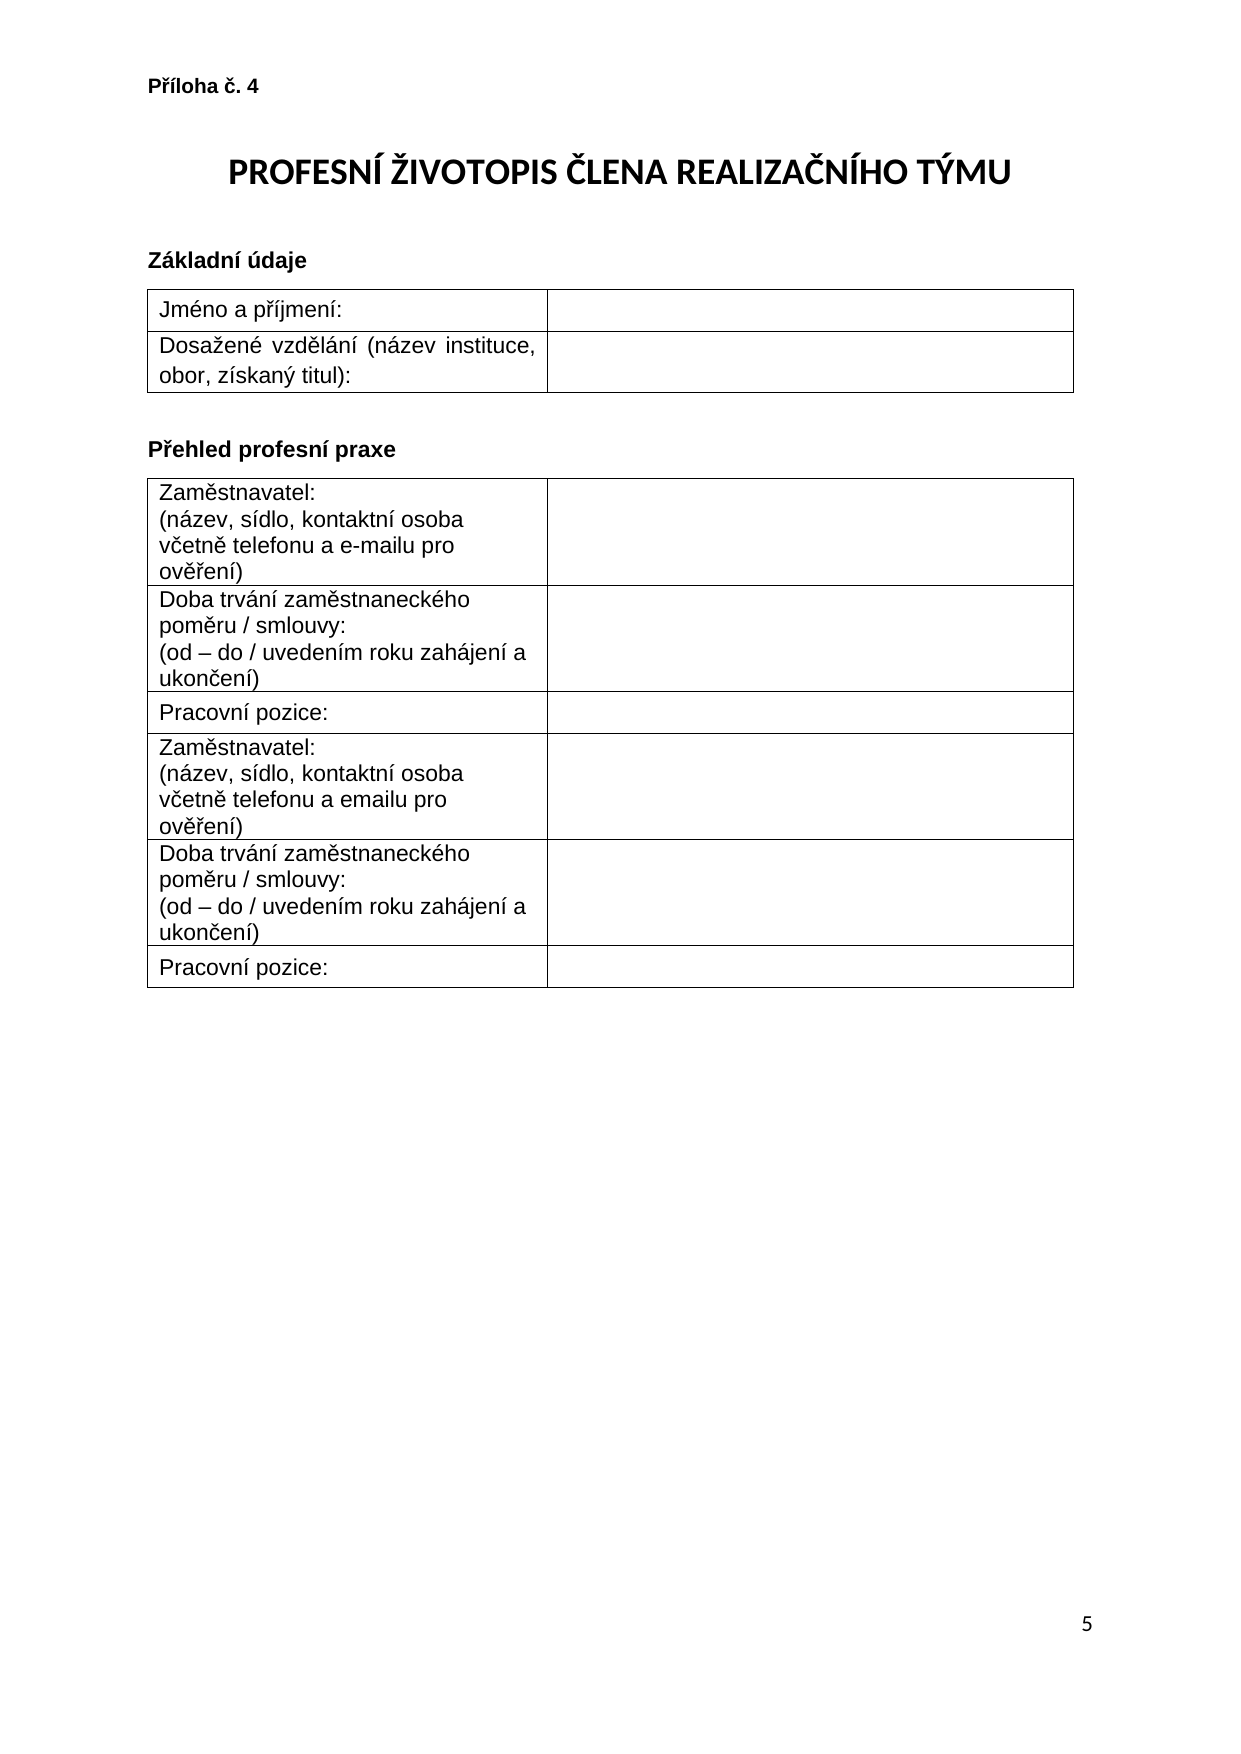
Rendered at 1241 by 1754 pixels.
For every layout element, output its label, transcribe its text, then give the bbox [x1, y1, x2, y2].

table_cell [548, 734, 1073, 839]
table_cell [548, 946, 1073, 987]
text Základní údaje [148, 247, 1093, 273]
table_cell Dosažené vzdělání (název instituce, obor, získaný titul): [148, 332, 547, 392]
table_cell [548, 332, 1073, 392]
table_cell Pracovní pozice: [148, 692, 547, 732]
table_cell Doba trvání zaměstnaneckého poměru / smlouvy: (od – do / uvedením roku zahájení a ukončení) [148, 840, 547, 945]
table_header [548, 479, 1073, 585]
table_cell Pracovní pozice: [148, 946, 547, 987]
table_cell Zaměstnavatel: (název, sídlo, kontaktní osoba včetně telefonu a emailu pro ověření) [148, 734, 547, 839]
table_cell [548, 586, 1073, 691]
table_header [548, 290, 1073, 331]
table_cell [548, 692, 1073, 732]
text PROFESNÍ ŽIVOTOPIS ČLENA REALIZAČNÍHO TÝMU [148, 148, 1093, 193]
table_cell [548, 840, 1073, 945]
table_header Jméno a příjmení: [148, 290, 547, 331]
table_header Zaměstnavatel: (název, sídlo, kontaktní osoba včetně telefonu a e-mailu pro ověření) [148, 479, 547, 585]
text Přehled profesní praxe [148, 436, 1093, 462]
table_cell Doba trvání zaměstnaneckého poměru / smlouvy: (od – do / uvedením roku zahájení a ukončení) [148, 586, 547, 691]
